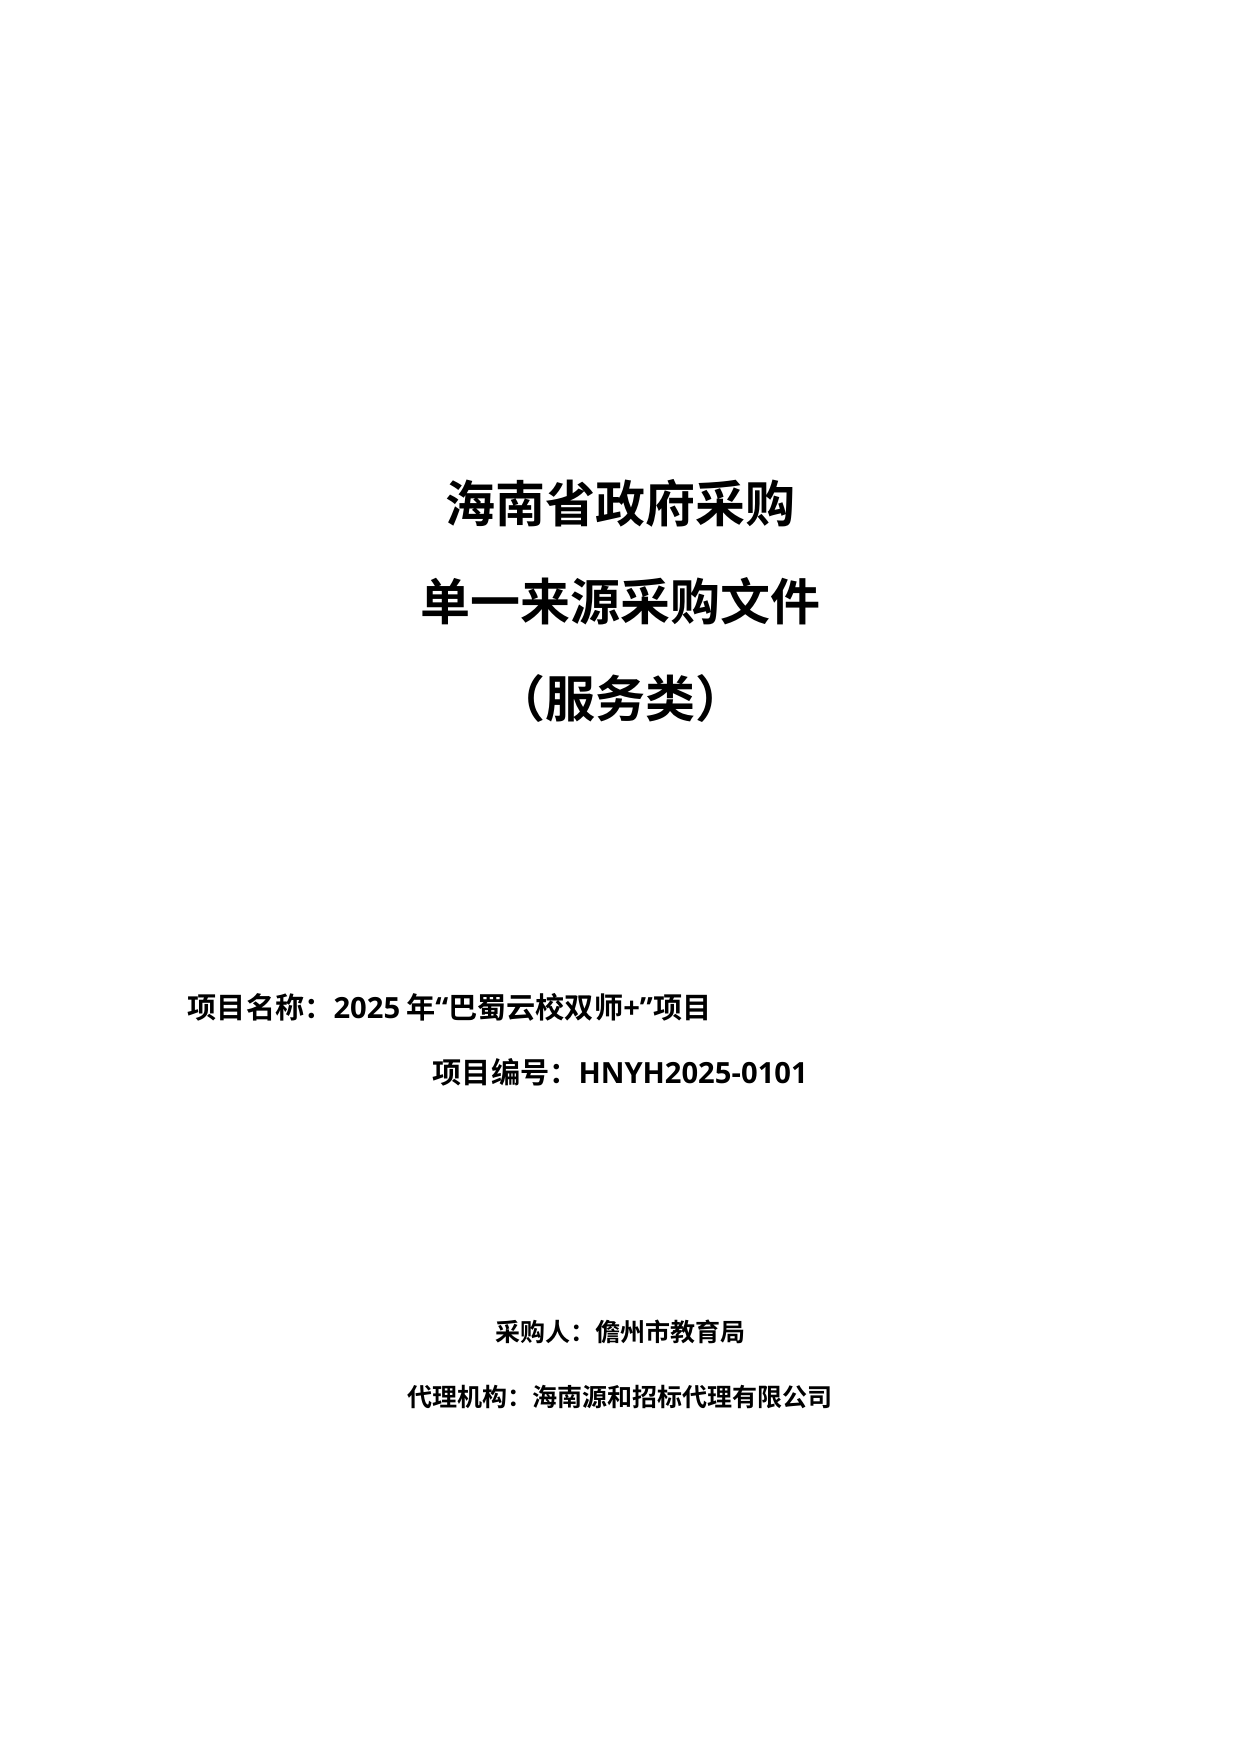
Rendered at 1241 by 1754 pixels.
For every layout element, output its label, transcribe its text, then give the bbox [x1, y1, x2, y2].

text 项目名称：2025年“巴蜀云校双师+”项目 [187, 974, 1053, 1039]
text 海南省政府采购 [187, 454, 1053, 552]
text （服务类） [187, 649, 1053, 747]
text 代理机构：海南源和招标代理有限公司 [187, 1364, 1053, 1429]
text 采购人：儋州市教育局 [187, 1299, 1053, 1364]
text 单一来源采购文件 [187, 552, 1053, 649]
text 项目编号：HNYH2025-0101 [187, 1039, 1053, 1104]
